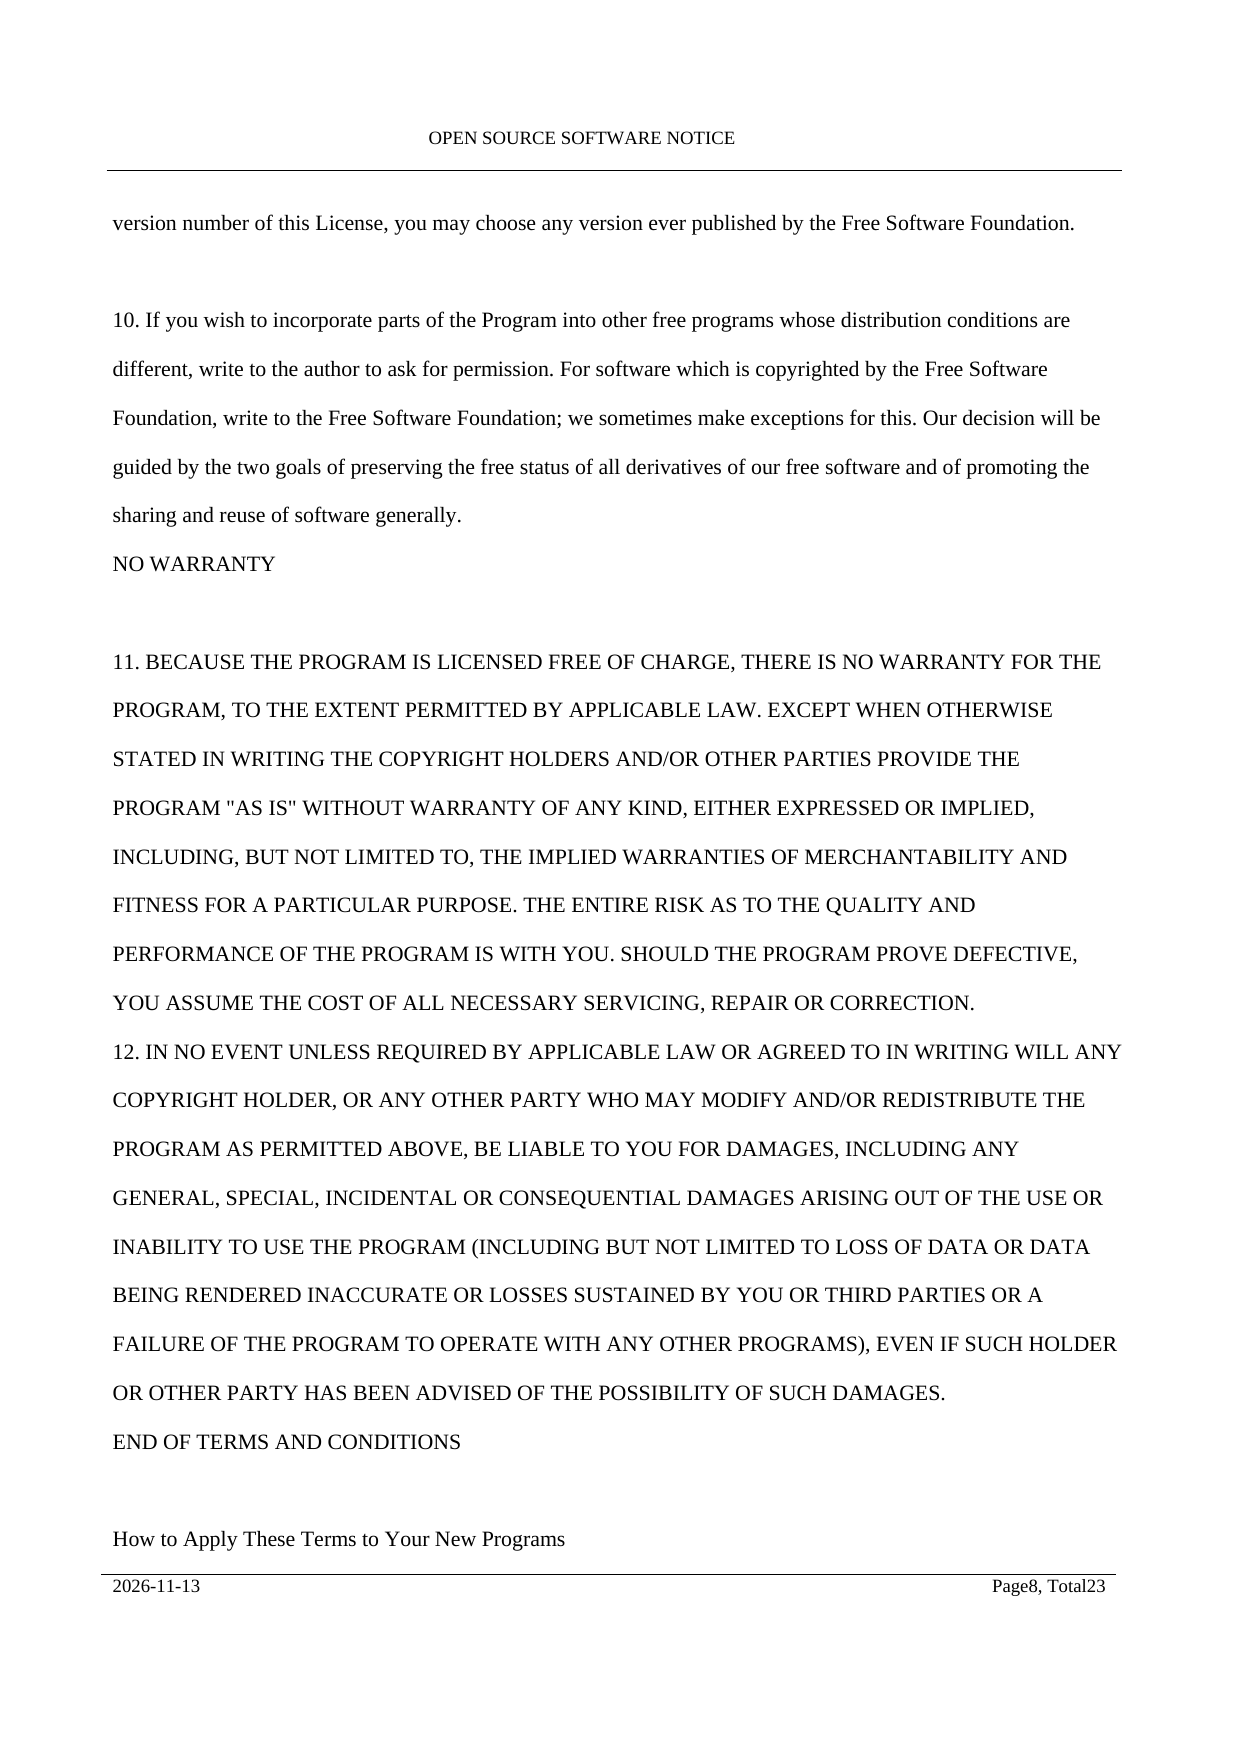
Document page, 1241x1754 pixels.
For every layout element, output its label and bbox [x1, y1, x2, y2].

text [112, 206, 1128, 1555]
